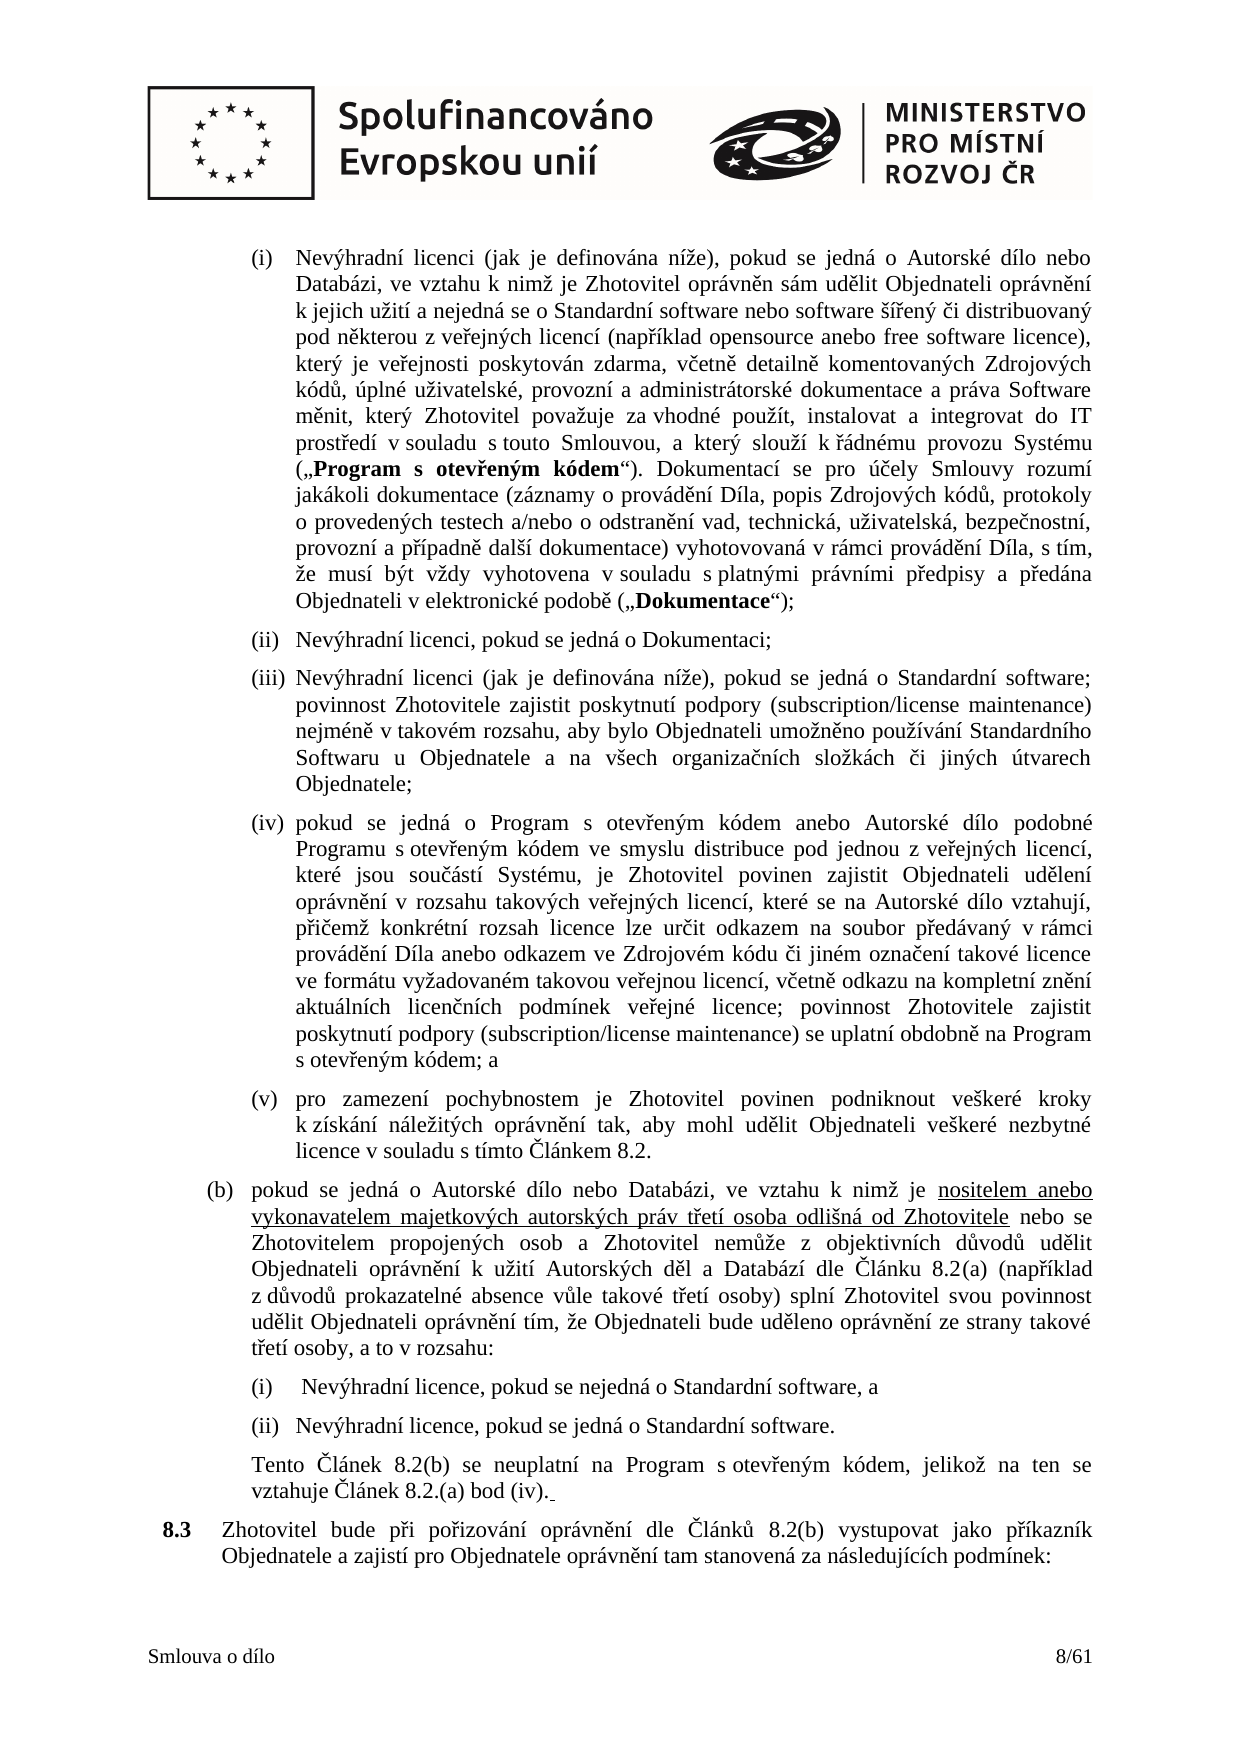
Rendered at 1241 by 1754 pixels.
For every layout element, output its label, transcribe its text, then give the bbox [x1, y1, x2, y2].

text Nevýhradní licenci (jak je definována níže), pokud se jedná o Autorské dílo nebo Databázi, ve vztahu k nimž je Zhotovitel oprávněn sám udělit Objednateli oprávnění k jejich užití a nejedná se o Standardní software nebo software šířený či distribuovaný pod některou z veřejných licencí (například opensource anebo free software licence), který je veřejnosti poskytován zdarma, včetně detailně komentovaných Zdrojových kódů, úplné uživatelské, provozní a administrátorské dokumentace a práva Software měnit, který Zhotovitel považuje za vhodné použít, instalovat a integrovat do IT prostředí v souladu s touto Smlouvou, a který slouží k řádnému provozu Systému („Program s otevřeným kódem“). Dokumentací se pro účely Smlouvy rozumí jakákoli dokumentace (záznamy o provádění Díla, popis Zdrojových kódů, protokoly o provedených testech a/nebo o odstranění vad, technická, uživatelská, bezpečnostní, provozní a případně další dokumentace) vyhotovovaná v rámci provádění Díla, s tím, že musí být vždy vyhotovena v souladu s platnými právními předpisy a předána Objednateli v elektronické podobě („Dokumentace“); [251, 244, 1093, 613]
text Nevýhradní licence, pokud se jedná o Standardní software. [251, 1412, 1093, 1438]
text Nevýhradní licence, pokud se nejedná o Standardní software, a [251, 1373, 1093, 1400]
list Tento Článek 8.2(b) se neuplatní na Program s otevřeným kódem, jelikož na ten se vztahuje Článek 8.2.(a) bod (iv). [251, 1451, 1093, 1504]
text pokud se jedná o Autorské dílo nebo Databázi, ve vztahu k nimž je nositelem anebo vykonavatelem majetkových autorských práv třetí osoba odlišná od Zhotovitele nebo se Zhotovitelem propojených osob a Zhotovitel nemůže z objektivních důvodů udělit Objednateli oprávnění k užití Autorských děl a Databází dle Článku 8.2(a) (například z důvodů prokazatelné absence vůle takové třetí osoby) splní Zhotovitel svou povinnost udělit Objednateli oprávnění tím, že Objednateli bude uděleno oprávnění ze strany takové třetí osoby, a to v rozsahu: [207, 1176, 1093, 1361]
text pokud se jedná o Program s otevřeným kódem anebo Autorské dílo podobné Programu s otevřeným kódem ve smyslu distribuce pod jednou z veřejných licencí, které jsou součástí Systému, je Zhotovitel povinen zajistit Objednateli udělení oprávnění v rozsahu takových veřejných licencí, které se na Autorské dílo vztahují, přičemž konkrétní rozsah licence lze určit odkazem na soubor předávaný v rámci provádění Díla anebo odkazem ve Zdrojovém kódu či jiném označení takové licence ve formátu vyžadovaném takovou veřejnou licencí, včetně odkazu na kompletní znění aktuálních licenčních podmínek veřejné licence; povinnost Zhotovitele zajistit poskytnutí podpory (subscription/license maintenance) se uplatní obdobně na Program s otevřeným kódem; a [251, 809, 1093, 1072]
text Nevýhradní licenci, pokud se jedná o Dokumentaci; [251, 626, 1093, 652]
text Zhotovitel bude při pořizování oprávnění dle Článků 8.2(b) vystupovat jako příkazník Objednatele a zajistí pro Objednatele oprávnění tam stanovená za následujících podmínek: [162, 1516, 1093, 1569]
text pro zamezení pochybnostem je Zhotovitel povinen podniknout veškeré kroky k získání náležitých oprávnění tak, aby mohl udělit Objednateli veškeré nezbytné licence v souladu s tímto Článkem 8.2. [251, 1085, 1093, 1164]
text Nevýhradní licenci (jak je definována níže), pokud se jedná o Standardní software; povinnost Zhotovitele zajistit poskytnutí podpory (subscription/license maintenance) nejméně v takovém rozsahu, aby bylo Objednateli umožněno používání Standardního Softwaru u Objednatele a na všech organizačních složkách či jiných útvarech Objednatele; [251, 664, 1093, 796]
picture [147, 86, 1093, 200]
